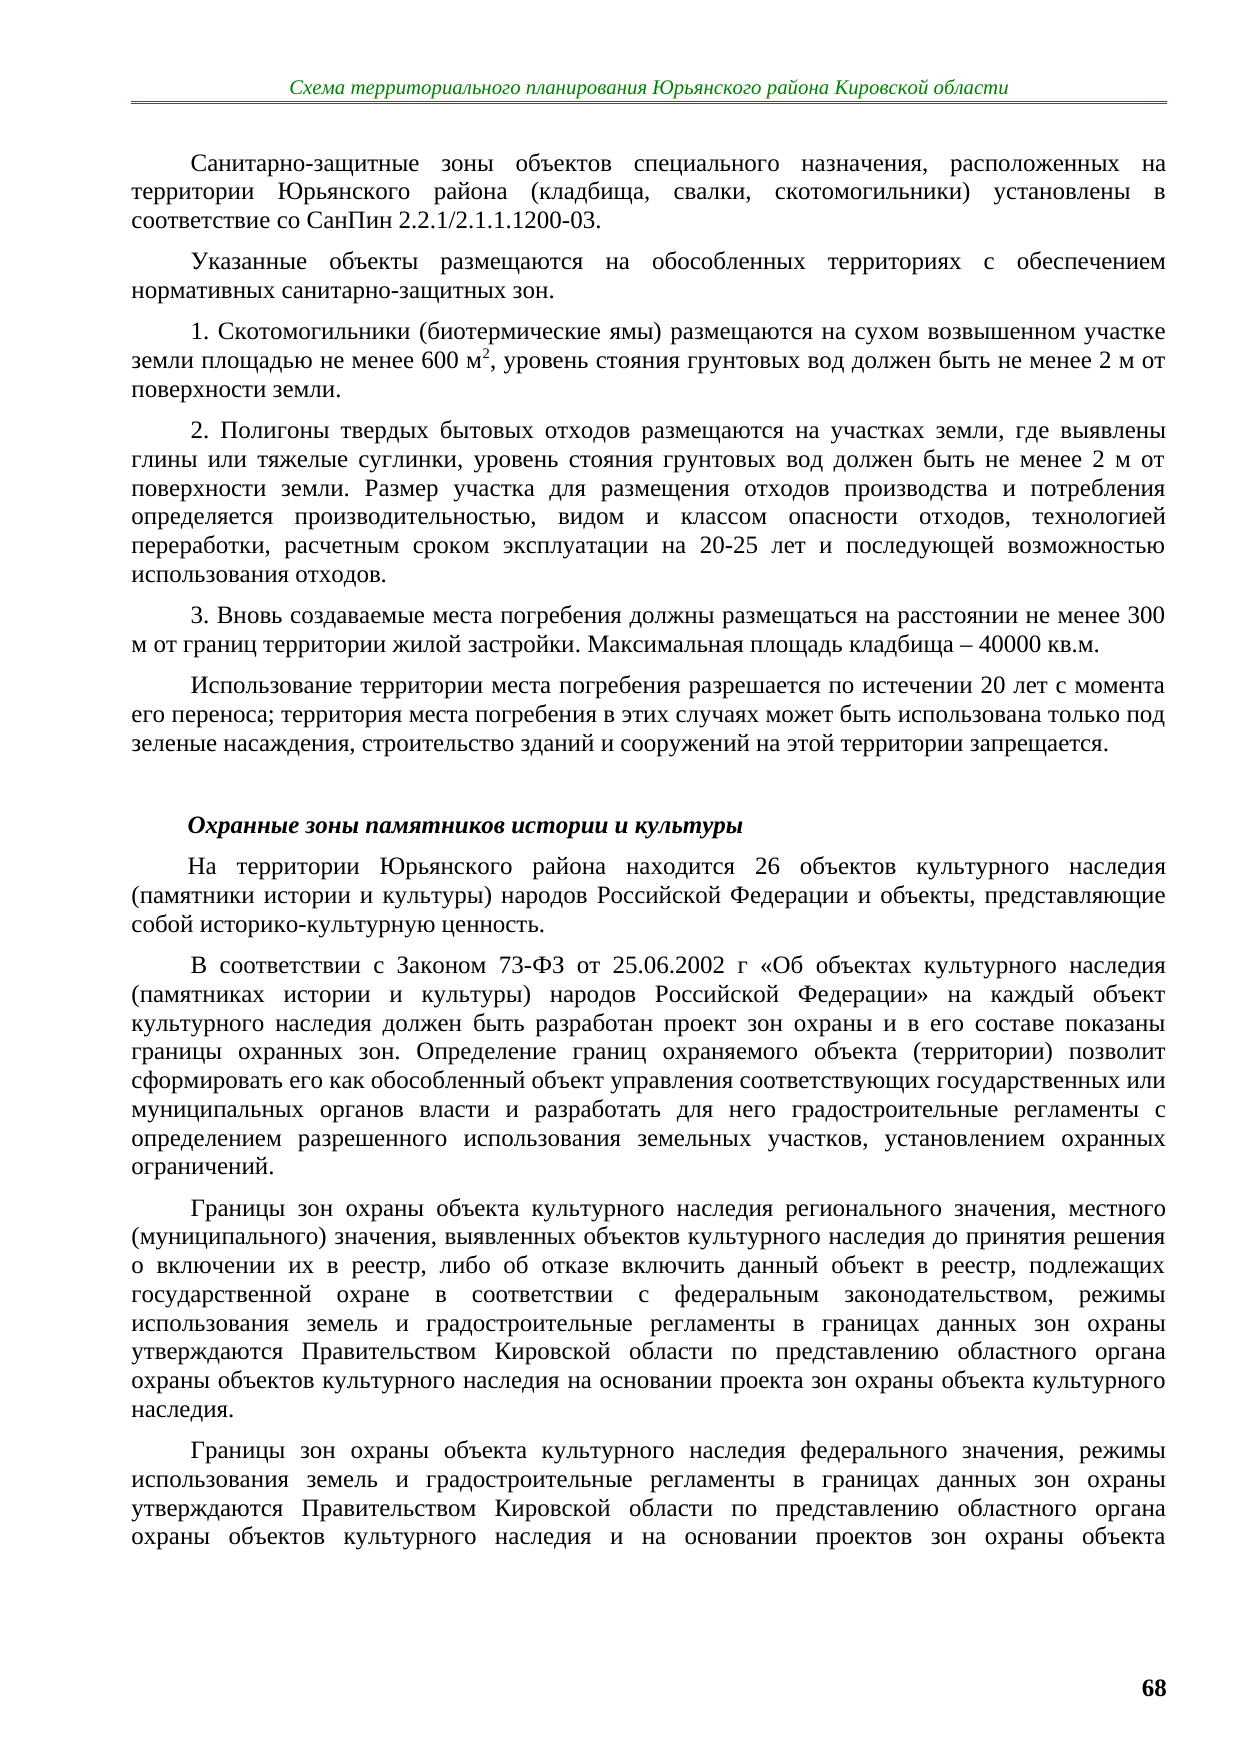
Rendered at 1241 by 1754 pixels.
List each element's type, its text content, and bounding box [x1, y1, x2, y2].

text В соответствии с Законом 73-ФЗ от 25.06.2002 г «Об объектах культурного наследия (памятниках истории и культуры) народов Российской Федерации» на каждый объект культурного наследия должен быть разработан проект зон охраны и в его составе показаны границы охранных зон. Определение границ охраняемого объекта (территории) позволит сформировать его как обособленный объект управления соответствующих государственных или муниципальных органов власти и разработать для него градостроительные регламенты с определением разрешенного использования земельных участков, установлением охранных ограничений. [131, 950, 1167, 1180]
text Использование территории места погребения разрешается по истечении 20 лет с момента его переноса; территория места погребения в этих случаях может быть использована только под зеленые насаждения, строительство зданий и сооружений на этой территории запрещается. [131, 670, 1167, 756]
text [131, 1435, 1167, 1550]
subtitle Охранные зоны памятников истории и культуры [131, 810, 1167, 839]
text Санитарно-защитные зоны объектов специального назначения, расположенных на территории Юрьянского района (кладбища, свалки, скотомогильники) установлены в соответствие со СанПин 2.2.1/2.1.1.1200-03. [131, 148, 1167, 234]
text На территории Юрьянского района находится 26 объектов культурного наследия (памятники истории и культуры) народов Российской Федерации и объекты, представляющие собой историко-культурную ценность. [131, 851, 1167, 938]
text 2. Полигоны твердых бытовых отходов размещаются на участках земли, где выявлены глины или тяжелые суглинки, уровень стояния грунтовых вод должен быть не менее от поверхности земли. Размер участка для размещения отходов производства и потребления определяется производительностью, видом и классом опасности отходов, технологией переработки, расчетным сроком эксплуатации на 20-25 лет и последующей возможностью использования отходов. [131, 415, 1167, 588]
text Границы зон охраны объекта культурного наследия регионального значения, местного (муниципального) значения, выявленных объектов культурного наследия до принятия решения о включении их в реестр, либо об отказе включить данный объект в реестр, подлежащих государственной охране в соответствии с федеральным законодательством, режимы использования земель и градостроительные регламенты в границах данных зон охраны утверждаются Правительством Кировской области по представлению областного органа охраны объектов культурного наследия на основании проекта зон охраны объекта культурного наследия. [131, 1193, 1167, 1423]
text 3. Вновь создаваемые места погребения должны размещаться на расстоянии не менее от границ территории жилой застройки. Максимальная площадь кладбища – 40000 кв.м. [131, 600, 1167, 658]
text 1. Скотомогильники (биотермические ямы) размещаются на сухом возвышенном участке земли площадью не менее , уровень стояния грунтовых вод должен быть не менее от поверхности земли. [131, 316, 1167, 403]
text Указанные объекты размещаются на обособленных территориях с обеспечением нормативных санитарно-защитных зон. [131, 246, 1167, 304]
